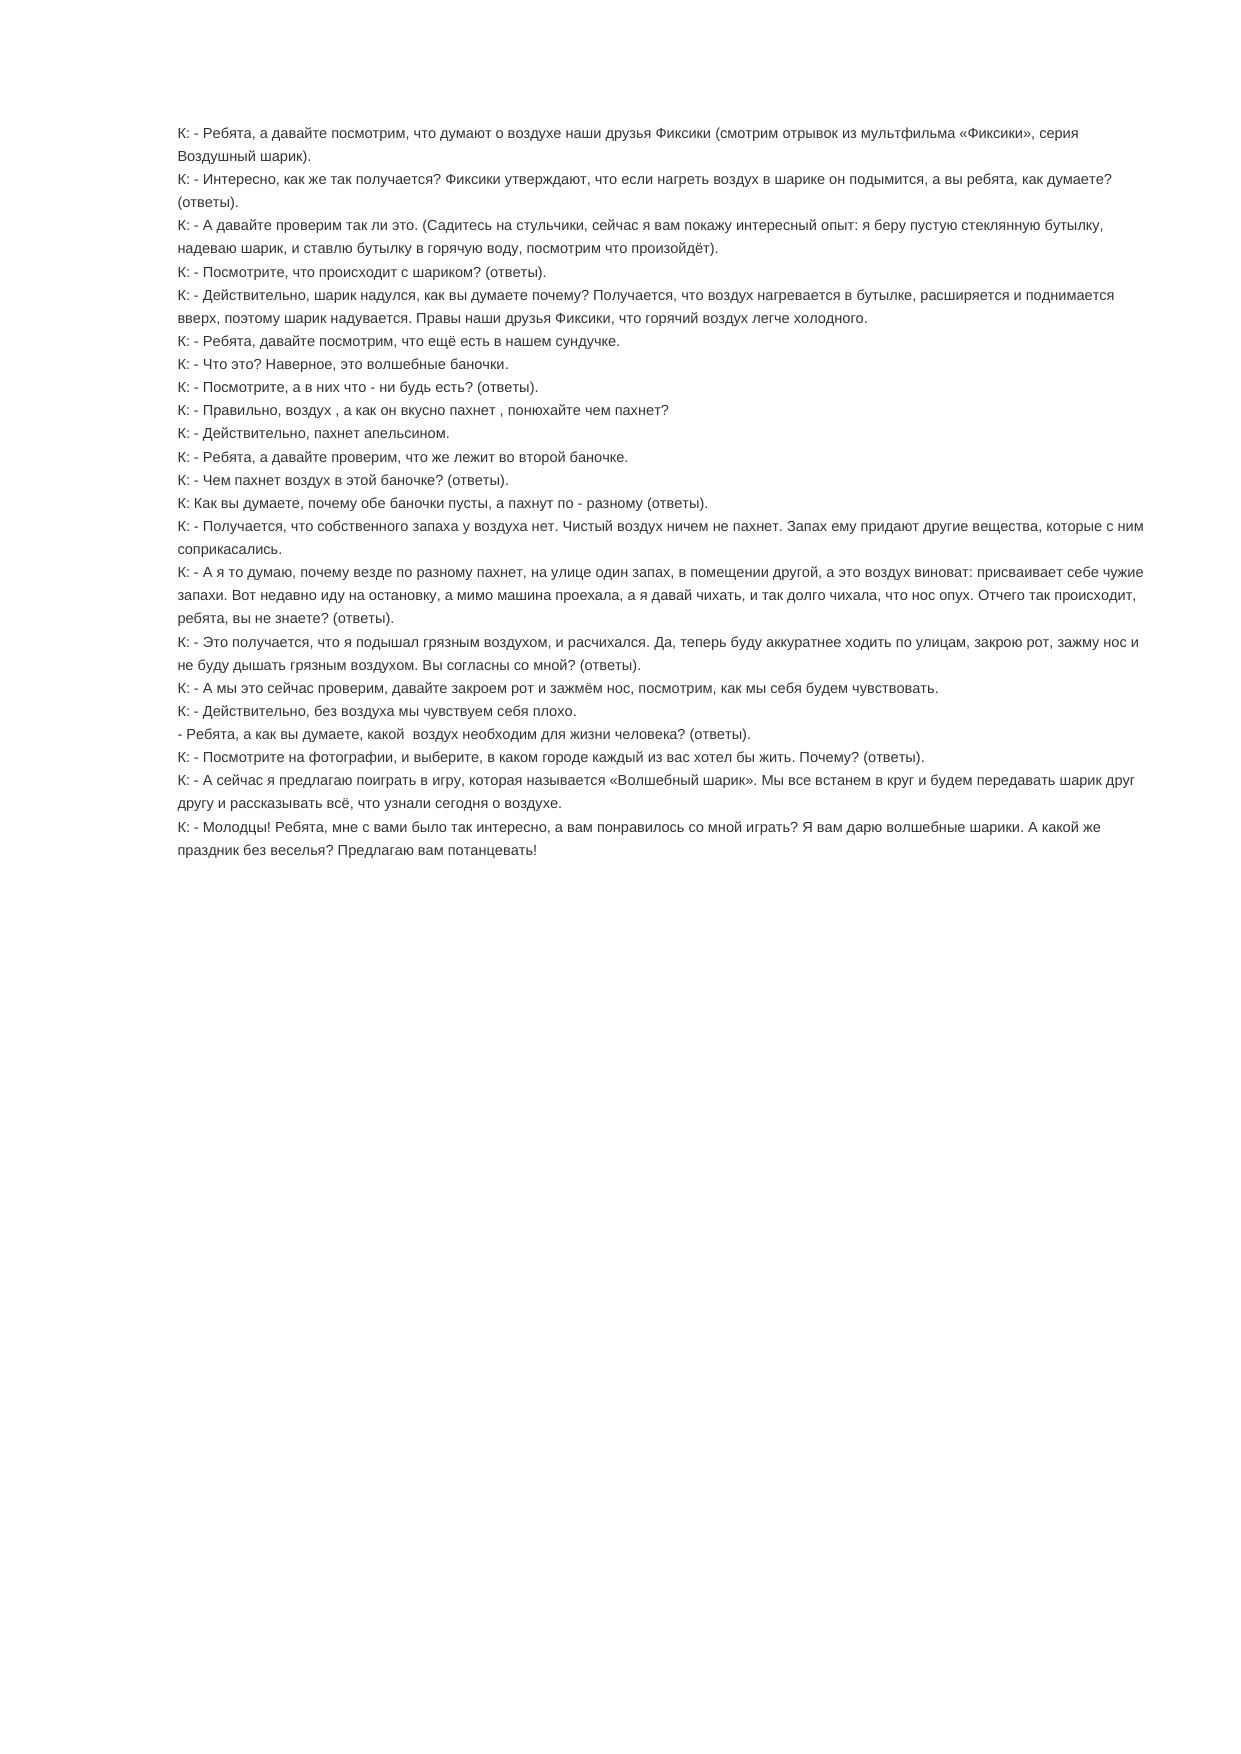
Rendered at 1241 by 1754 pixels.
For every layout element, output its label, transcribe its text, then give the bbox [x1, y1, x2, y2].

text К: - Действительно, пахнет апельсином. [177, 419, 1152, 442]
text К: - Чем пахнет воздух в этой баночке? (ответы). [177, 465, 1152, 488]
text - Ребята, а как вы думаете, какой воздух необходим для жизни человека? (ответы). [177, 719, 1152, 742]
text К: - Это получается, что я подышал грязным воздухом, и расчихался. Да, теперь буду аккуратнее ходить по улицам, закрою рот, зажму нос и не буду дышать грязным воздухом. Вы согласны со мной? (ответы). [177, 627, 1152, 673]
text К: - Посмотрите, а в них что - ни будь есть? (ответы). [177, 372, 1152, 396]
text К: - Правильно, воздух , а как он вкусно пахнет , понюхайте чем пахнет? [177, 396, 1152, 419]
text К: - Посмотрите, что происходит с шариком? (ответы). [177, 257, 1152, 280]
text К: - Что это? Наверное, это волшебные баночки. [177, 349, 1152, 372]
text К: - Молодцы! Ребята, мне с вами было так интересно, а вам понравилось со мной играть? Я вам дарю волшебные шарики. А какой же праздник без веселья? Предлагаю вам потанцевать! [177, 812, 1152, 858]
text К: - Действительно, без воздуха мы чувствуем себя плохо. [177, 696, 1152, 719]
text К: - А давайте проверим так ли это. (Садитесь на стульчики, сейчас я вам покажу интересный опыт: я беру пустую стеклянную бутылку, надеваю шарик, и ставлю бутылку в горячую воду, посмотрим что произойдёт). [177, 211, 1152, 257]
text К: - Получается, что собственного запаха у воздуха нет. Чистый воздух ничем не пахнет. Запах ему придают другие вещества, которые с ним соприкасались. [177, 511, 1152, 557]
text К: - А я то думаю, почему везде по разному пахнет, на улице один запах, в помещении другой, а это воздух виноват: присваивает себе чужие запахи. Вот недавно иду на остановку, а мимо машина проехала, а я давай чихать, и так долго чихала, что нос опух. Отчего так происходит, ребята, вы не знаете? (ответы). [177, 557, 1152, 627]
text К: - Ребята, давайте посмотрим, что ещё есть в нашем сундучке. [177, 326, 1152, 349]
text К: Как вы думаете, почему обе баночки пусты, а пахнут по - разному (ответы). [177, 488, 1152, 511]
text К: - Ребята, а давайте посмотрим, что думают о воздухе наши друзья Фиксики (смотрим отрывок из мультфильма «Фиксики», серия Воздушный шарик). [177, 118, 1152, 164]
text К: - Интересно, как же так получается? Фиксики утверждают, что если нагреть воздух в шарике он подымится, а вы ребята, как думаете? (ответы). [177, 164, 1152, 211]
text К: - Действительно, шарик надулся, как вы думаете почему? Получается, что воздух нагревается в бутылке, расширяется и поднимается вверх, поэтому шарик надувается. Правы наши друзья Фиксики, что горячий воздух легче холодного. [177, 280, 1152, 326]
text К: - А сейчас я предлагаю поиграть в игру, которая называется «Волшебный шарик». Мы все встанем в круг и будем передавать шарик друг другу и рассказывать всё, что узнали сегодня о воздухе. [177, 766, 1152, 812]
text К: - Ребята, а давайте проверим, что же лежит во второй баночке. [177, 442, 1152, 465]
text К: - А мы это сейчас проверим, давайте закроем рот и зажмём нос, посмотрим, как мы себя будем чувствовать. [177, 673, 1152, 696]
text К: - Посмотрите на фотографии, и выберите, в каком городе каждый из вас хотел бы жить. Почему? (ответы). [177, 742, 1152, 766]
